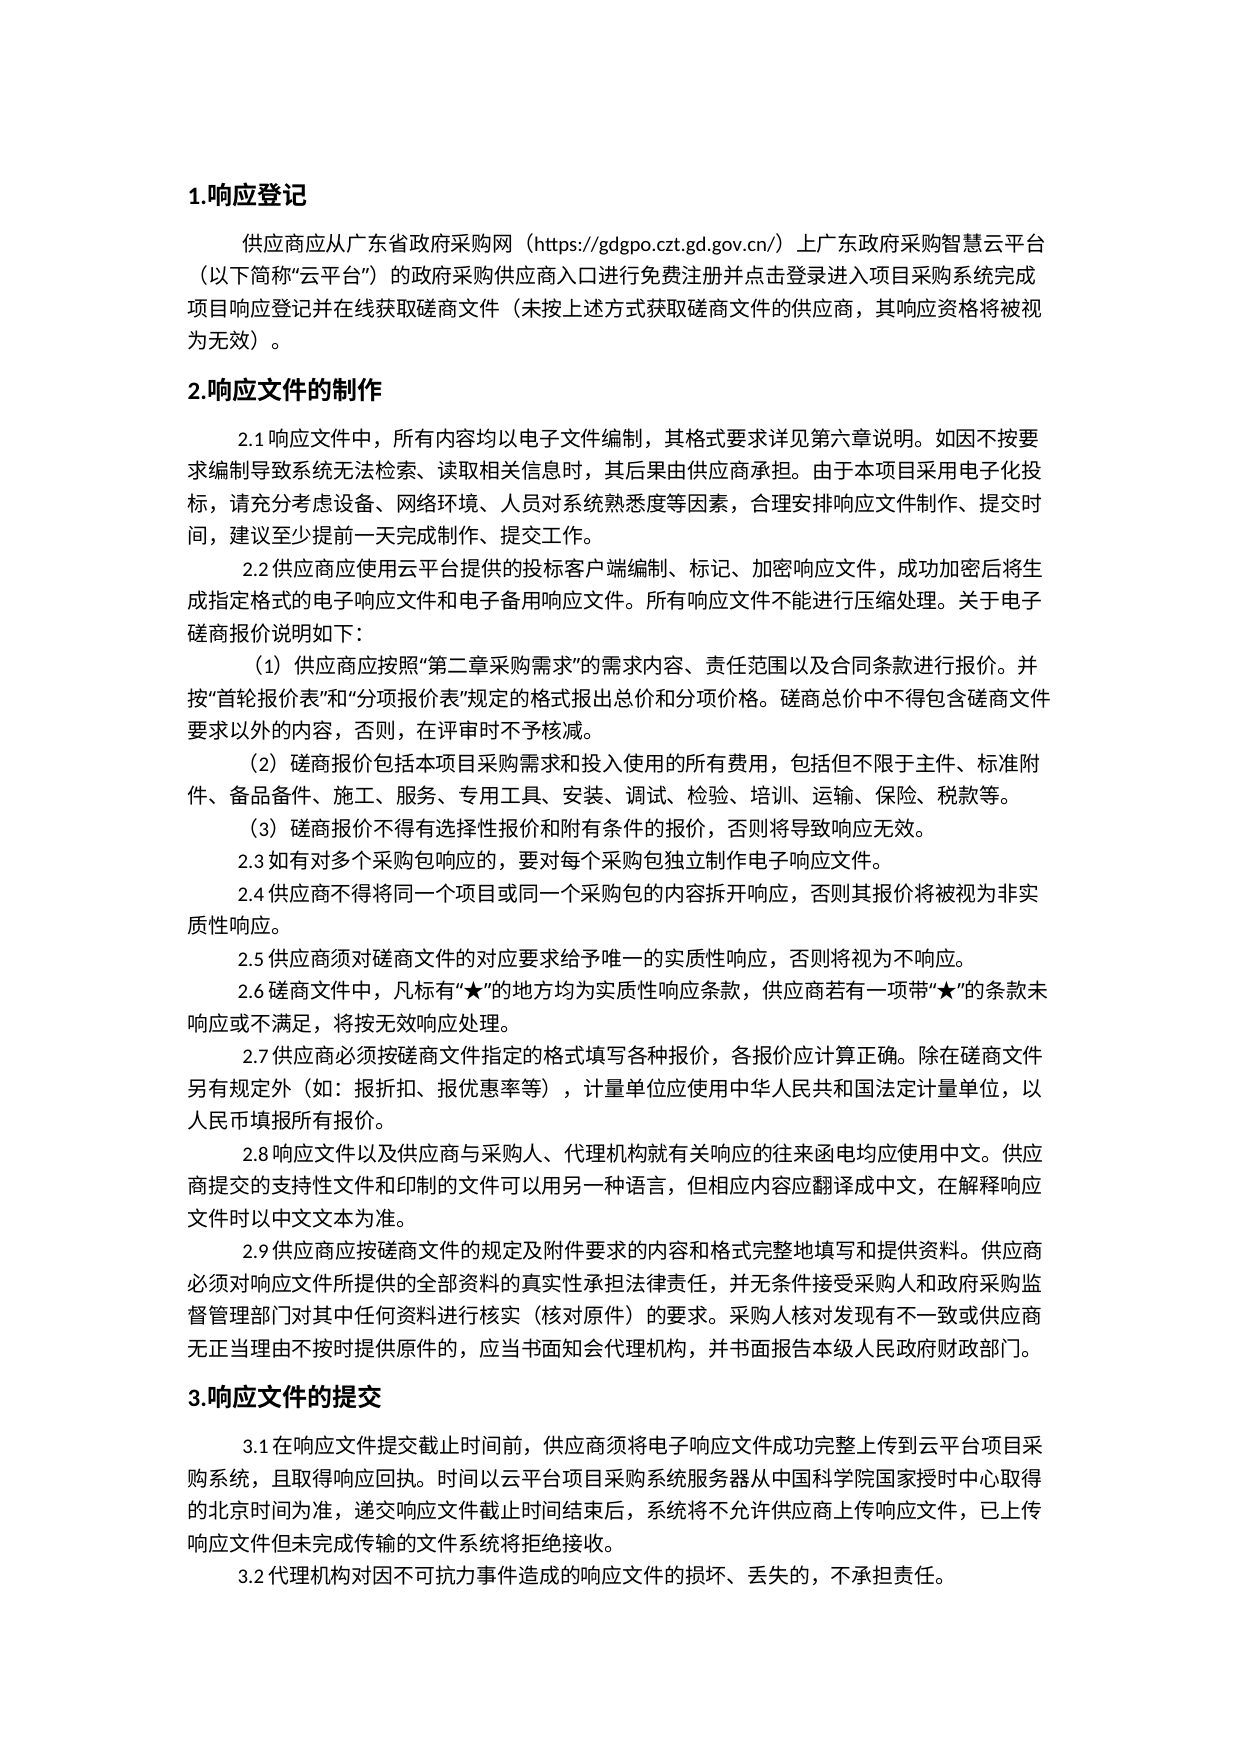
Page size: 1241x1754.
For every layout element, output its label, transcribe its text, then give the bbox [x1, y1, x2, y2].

text 3.1在响应文件提交截止时间前，供应商须将电子响应文件成功完整上传到云平台项目采购系统，且取得响应回执。时间以云平台项目采购系统服务器从中国科学院国家授时中心取得的北京时间为准，递交响应文件截止时间结束后，系统将不允许供应商上传响应文件，已上传响应文件但未完成传输的文件系统将拒绝接收。 [187, 1429, 1053, 1559]
text 2.5供应商须对磋商文件的对应要求给予唯一的实质性响应，否则将视为不响应。 [187, 942, 1053, 974]
text 2.1响应文件中，所有内容均以电子文件编制，其格式要求详见第六章说明。如因不按要求编制导致系统无法检索、读取相关信息时，其后果由供应商承担。由于本项目采用电子化投标，请充分考虑设备、网络环境、人员对系统熟悉度等因素，合理安排响应文件制作、提交时间，建议至少提前一天完成制作、提交工作。 [187, 422, 1053, 552]
text 3.2代理机构对因不可抗力事件造成的响应文件的损坏、丢失的，不承担责任。 [187, 1559, 1053, 1592]
text 2.7供应商必须按磋商文件指定的格式填写各种报价，各报价应计算正确。除在磋商文件另有规定外（如：报折扣、报优惠率等），计量单位应使用中华人民共和国法定计量单位，以人民币填报所有报价。 [187, 1039, 1053, 1137]
text 2.响应文件的制作 [187, 357, 1053, 422]
text 2.2供应商应使用云平台提供的投标客户端编制、标记、加密响应文件，成功加密后将生成指定格式的电子响应文件和电子备用响应文件。所有响应文件不能进行压缩处理。关于电子磋商报价说明如下： [187, 552, 1053, 649]
text （2）磋商报价包括本项目采购需求和投入使用的所有费用，包括但不限于主件、标准附件、备品备件、施工、服务、专用工具、安装、调试、检验、培训、运输、保险、税款等。 [187, 747, 1053, 812]
text 2.6磋商文件中，凡标有“★”的地方均为实质性响应条款，供应商若有一项带“★”的条款未响应或不满足，将按无效响应处理。 [187, 974, 1053, 1039]
text （1）供应商应按照“第二章采购需求”的需求内容、责任范围以及合同条款进行报价。并按“首轮报价表”和“分项报价表”规定的格式报出总价和分项价格。磋商总价中不得包含磋商文件要求以外的内容，否则，在评审时不予核减。 [187, 649, 1053, 747]
text 2.9供应商应按磋商文件的规定及附件要求的内容和格式完整地填写和提供资料。供应商必须对响应文件所提供的全部资料的真实性承担法律责任，并无条件接受采购人和政府采购监督管理部门对其中任何资料进行核实（核对原件）的要求。采购人核对发现有不一致或供应商无正当理由不按时提供原件的，应当书面知会代理机构，并书面报告本级人民政府财政部门。 [187, 1234, 1053, 1364]
text 2.8响应文件以及供应商与采购人、代理机构就有关响应的往来函电均应使用中文。供应商提交的支持性文件和印制的文件可以用另一种语言，但相应内容应翻译成中文，在解释响应文件时以中文文本为准。 [187, 1137, 1053, 1234]
text 2.4供应商不得将同一个项目或同一个采购包的内容拆开响应，否则其报价将被视为非实质性响应。 [187, 877, 1053, 942]
text 1.响应登记 [187, 162, 1053, 227]
text 供应商应从广东省政府采购网（https://gdgpo.czt.gd.gov.cn/）上广东政府采购智慧云平台（以下简称“云平台”）的政府采购供应商入口进行免费注册并点击登录进入项目采购系统完成项目响应登记并在线获取磋商文件（未按上述方式获取磋商文件的供应商，其响应资格将被视为无效）。 [187, 227, 1053, 357]
text 2.3如有对多个采购包响应的，要对每个采购包独立制作电子响应文件。 [187, 844, 1053, 877]
text 3.响应文件的提交 [187, 1364, 1053, 1429]
text （3）磋商报价不得有选择性报价和附有条件的报价，否则将导致响应无效。 [187, 812, 1053, 844]
